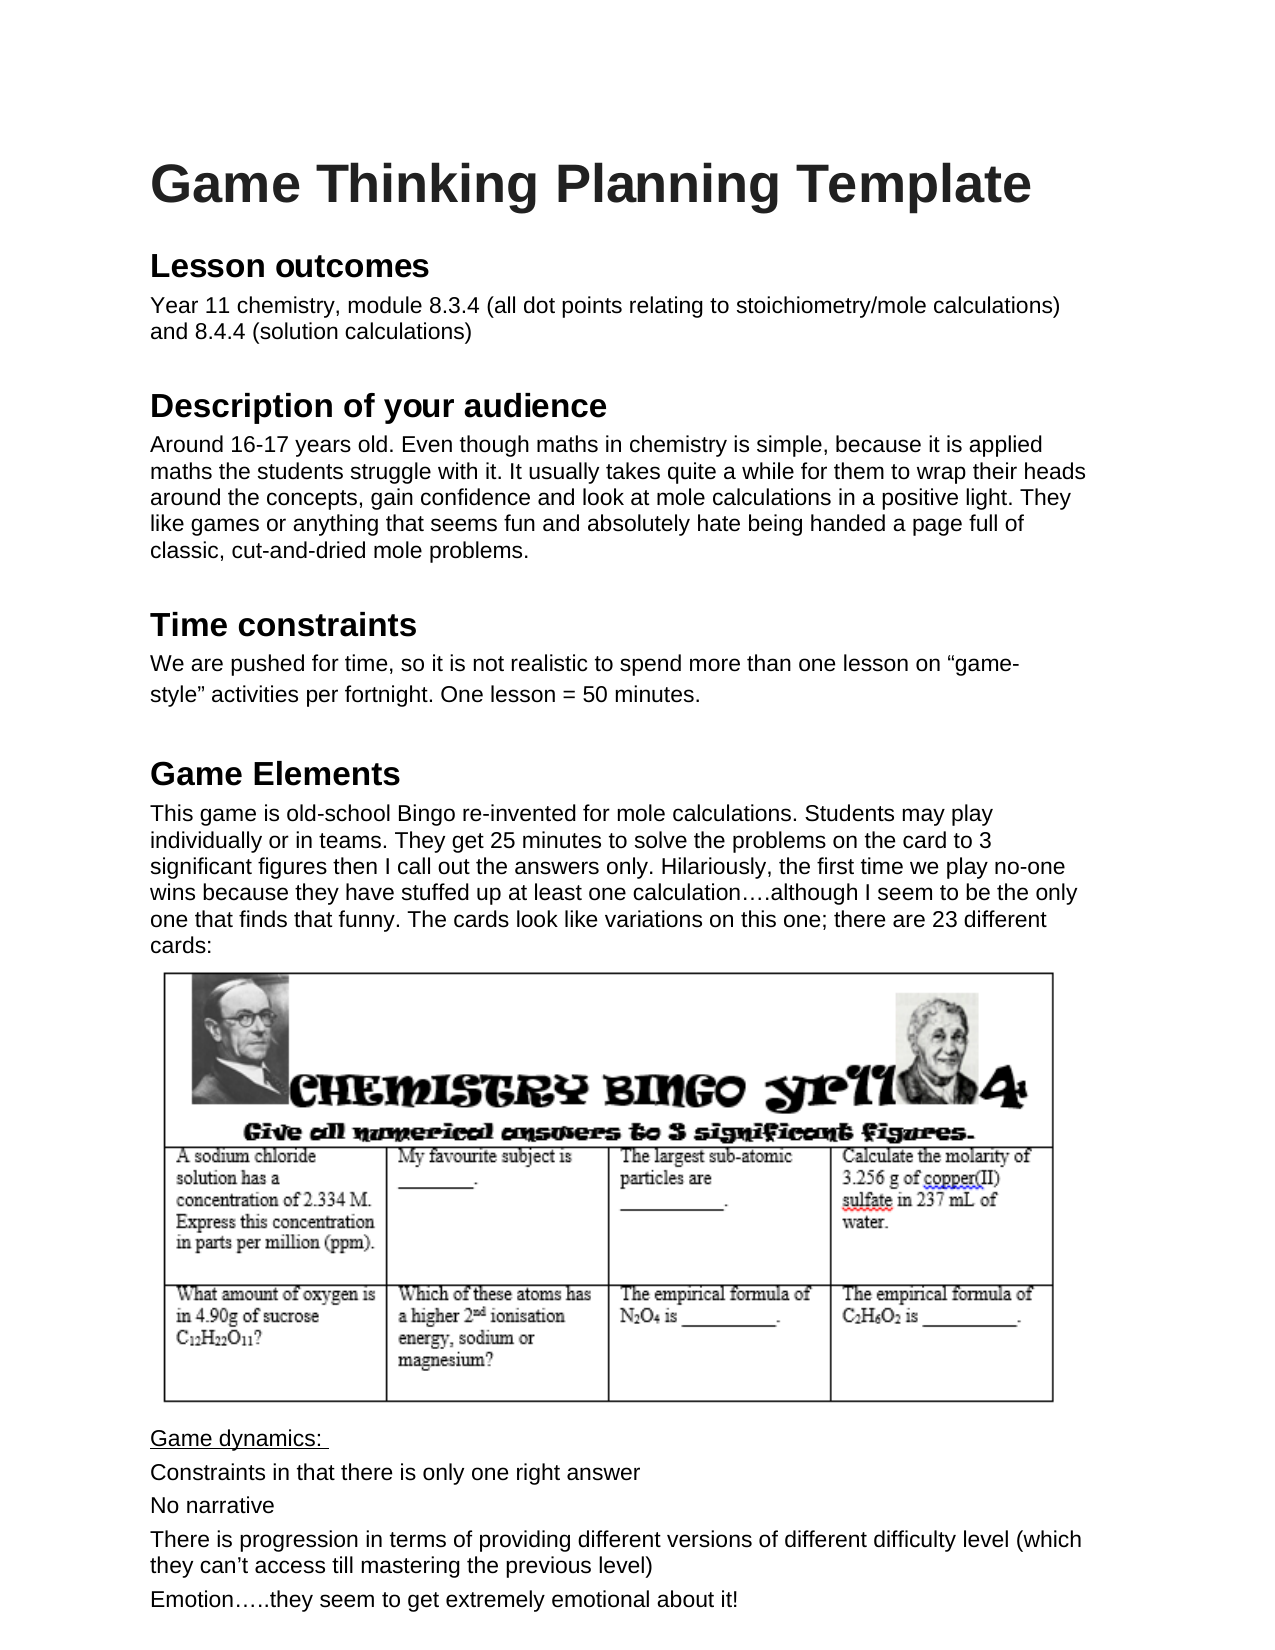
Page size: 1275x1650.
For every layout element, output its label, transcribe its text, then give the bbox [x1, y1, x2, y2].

text Game dynamics: [150, 1425, 1096, 1451]
text Year 11 chemistry, module 8.3.4 (all dot points relating to stoichiometry/mole calculations) and 8.4.4 (solution calculations) [150, 292, 1096, 344]
subtitle Game Elements [150, 754, 1096, 793]
text Constraints in that there is only one right answer [150, 1458, 1096, 1485]
subtitle Time constraints [150, 605, 1096, 643]
text There is progression in terms of providing different versions of different difficulty level (which they can’t access till mastering the previous level) [150, 1526, 1096, 1579]
subtitle Description of your audience [150, 386, 1096, 424]
text Game Thinking Planning Template [150, 152, 1096, 214]
text Around 16-17 years old. Even though maths in chemistry is simple, because it is applied maths the students struggle with it. It usually takes quite a while for them to wrap their heads around the concepts, gain confidence and look at mole calculations in a positive light. They like games or anything that seems fun and absolutely hate being handed a page full of classic, cut-and-dried mole problems. [150, 431, 1096, 563]
text Emotion…..they seem to get extremely emotional about it! [150, 1586, 1096, 1612]
text We are pushed for time, so it is not realistic to spend more than one lesson on “game-style” activities per fortnight. One lesson = 50 minutes. [150, 650, 1064, 708]
picture [150, 965, 1068, 1418]
text No narrative [150, 1492, 1096, 1518]
subtitle Lesson outcomes [150, 246, 1096, 284]
text This game is old-school Bingo re-invented for mole calculations. Students may play individually or in teams. They get 25 minutes to solve the problems on the card to 3 significant figures then I call out the answers only. Hilariously, the first time we play no-one wins because they have stuffed up at least one calculation….although I seem to be the only one that finds that funny. The cards look like variations on this one; there are 23 different cards: [150, 800, 1096, 958]
